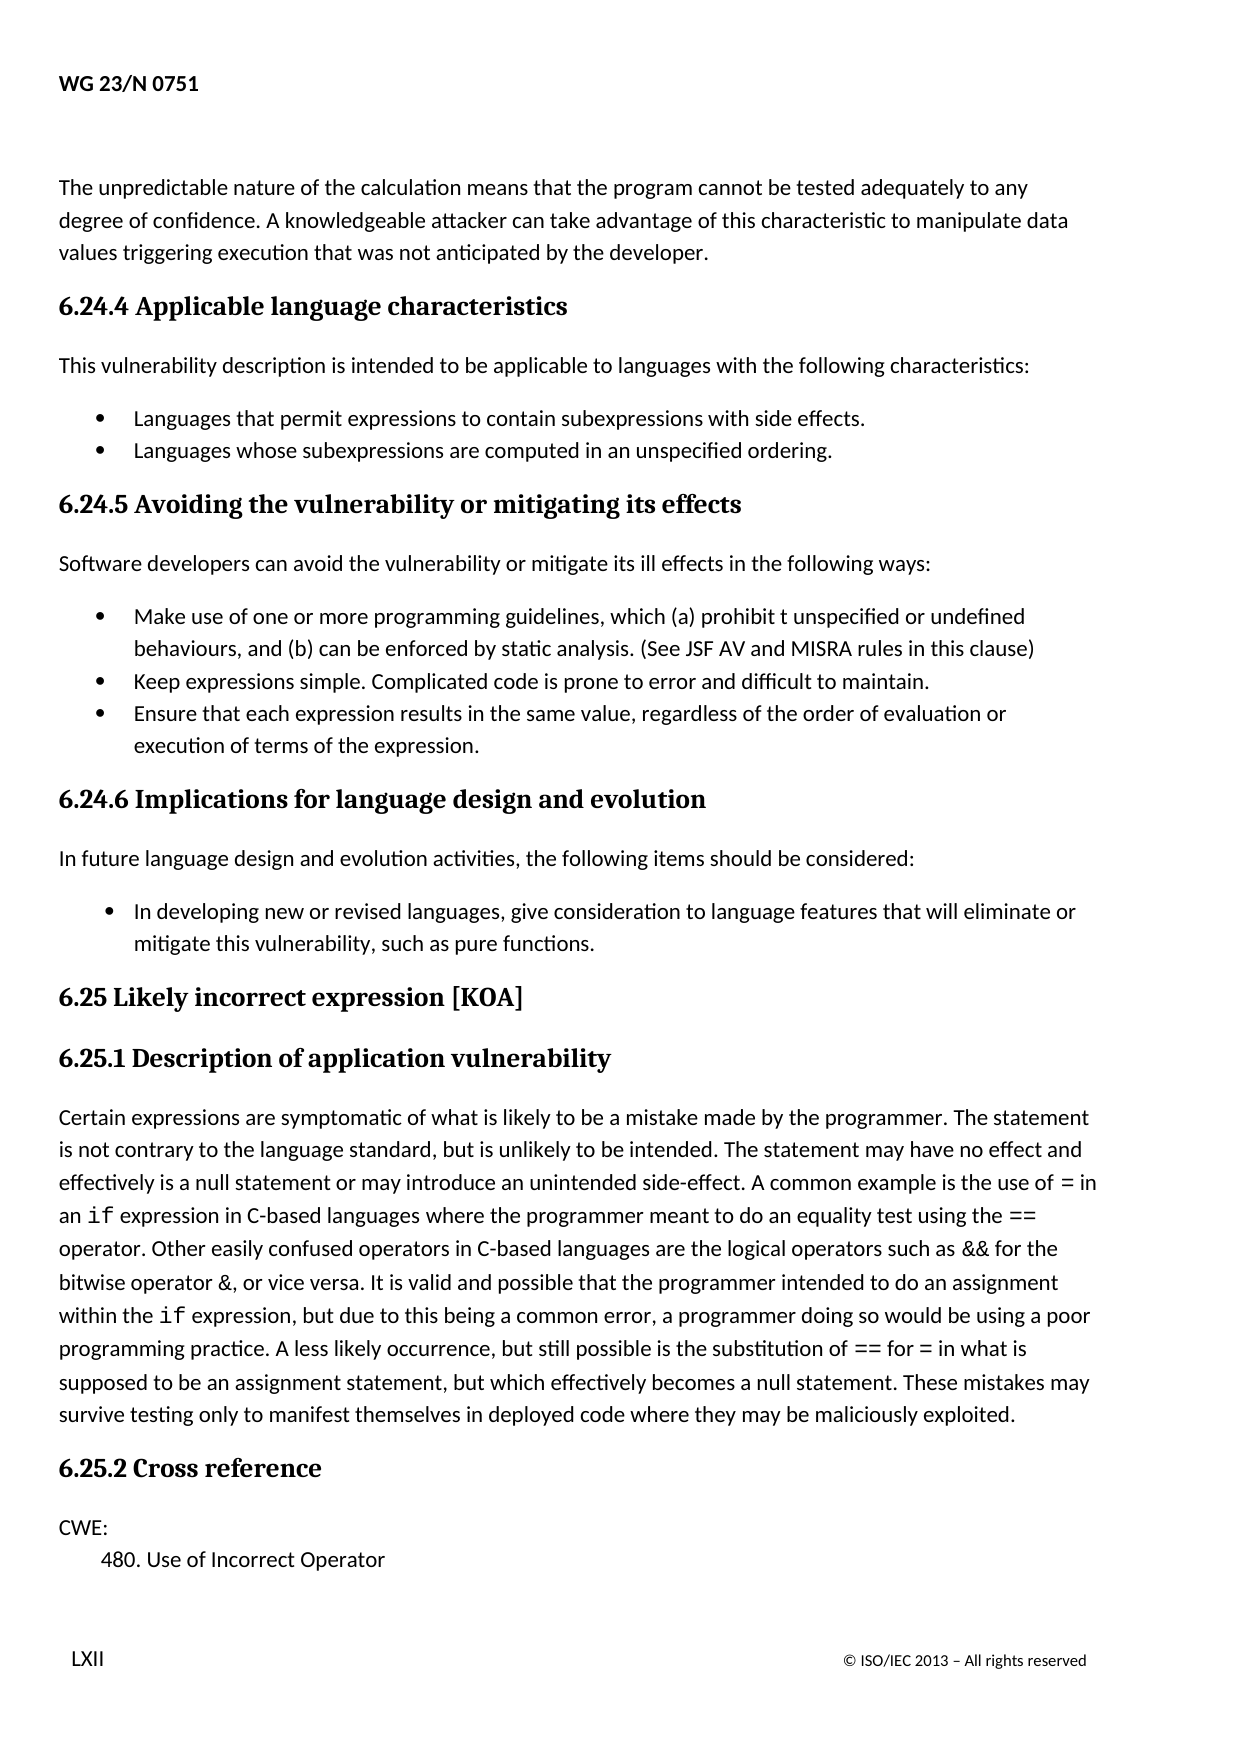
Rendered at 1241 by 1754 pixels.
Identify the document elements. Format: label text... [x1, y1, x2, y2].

subtitle 6.25.2 Cross reference [58, 1453, 1099, 1484]
subtitle 6.24.5 Avoiding the vulnerability or mitigating its effects [58, 489, 1099, 520]
list Languages that permit expressions to contain subexpressions with side effects. [96, 404, 1099, 432]
text Software developers can avoid the vulnerability or mitigate its ill effects in the following ways: [58, 549, 1099, 577]
text In future language design and evolution activities, the following items should be considered: [58, 844, 1099, 872]
subtitle 6.24.4 Applicable language characteristics [58, 291, 1099, 322]
text The unpredictable nature of the calculation means that the program cannot be tested adequately to any degree of confidence. A knowledgeable attacker can take advantage of this characteristic to manipulate data values triggering execution that was not anticipated by the developer. [58, 173, 1099, 266]
text 480. Use of Incorrect Operator [101, 1545, 1099, 1573]
subtitle 6.25.1 Description of application vulnerability [58, 1043, 1099, 1074]
list Make use of one or more programming guidelines, which (a) prohibit t unspecified or undefined behaviours, and (b) can be enforced by static analysis. (See JSF AV and MISRA rules in this clause) [96, 602, 1099, 663]
list Keep expressions simple. Complicated code is prone to error and difficult to maintain. [96, 667, 1099, 695]
subtitle 6.24.6 Implications for language design and evolution [58, 784, 1099, 815]
text CWE: [58, 1513, 1099, 1541]
list Ensure that each expression results in the same value, regardless of the order of evaluation or execution of terms of the expression. [96, 699, 1099, 759]
text This vulnerability description is intended to be applicable to languages with the following characteristics: [58, 351, 1099, 379]
subtitle 6.25 Likely incorrect expression [KOA] [58, 982, 1099, 1014]
list In developing new or revised languages, give consideration to language features that will eliminate or mitigate this vulnerability, such as pure functions. [105, 897, 1099, 957]
text Certain expressions are symptomatic of what is likely to be a mistake made by the programmer. The statement is not contrary to the language standard, but is unlikely to be intended. The statement may have no effect and effectively is a null statement or may introduce an unintended side-effect. A common example is the use of = in an if expression in C-based languages where the programmer meant to do an equality test using the == operator. Other easily confused operators in C-based languages are the logical operators such as && for the bitwise operator &, or vice versa. It is valid and possible that the programmer intended to do an assignment within the if expression, but due to this being a common error, a programmer doing so would be using a poor programming practice. A less likely occurrence, but still possible is the substitution of == for = in what is supposed to be an assignment statement, but which effectively becomes a null statement. These mistakes may survive testing only to manifest themselves in deployed code where they may be maliciously exploited. [58, 1103, 1099, 1428]
list Languages whose subexpressions are computed in an unspecified ordering. [96, 436, 1099, 464]
